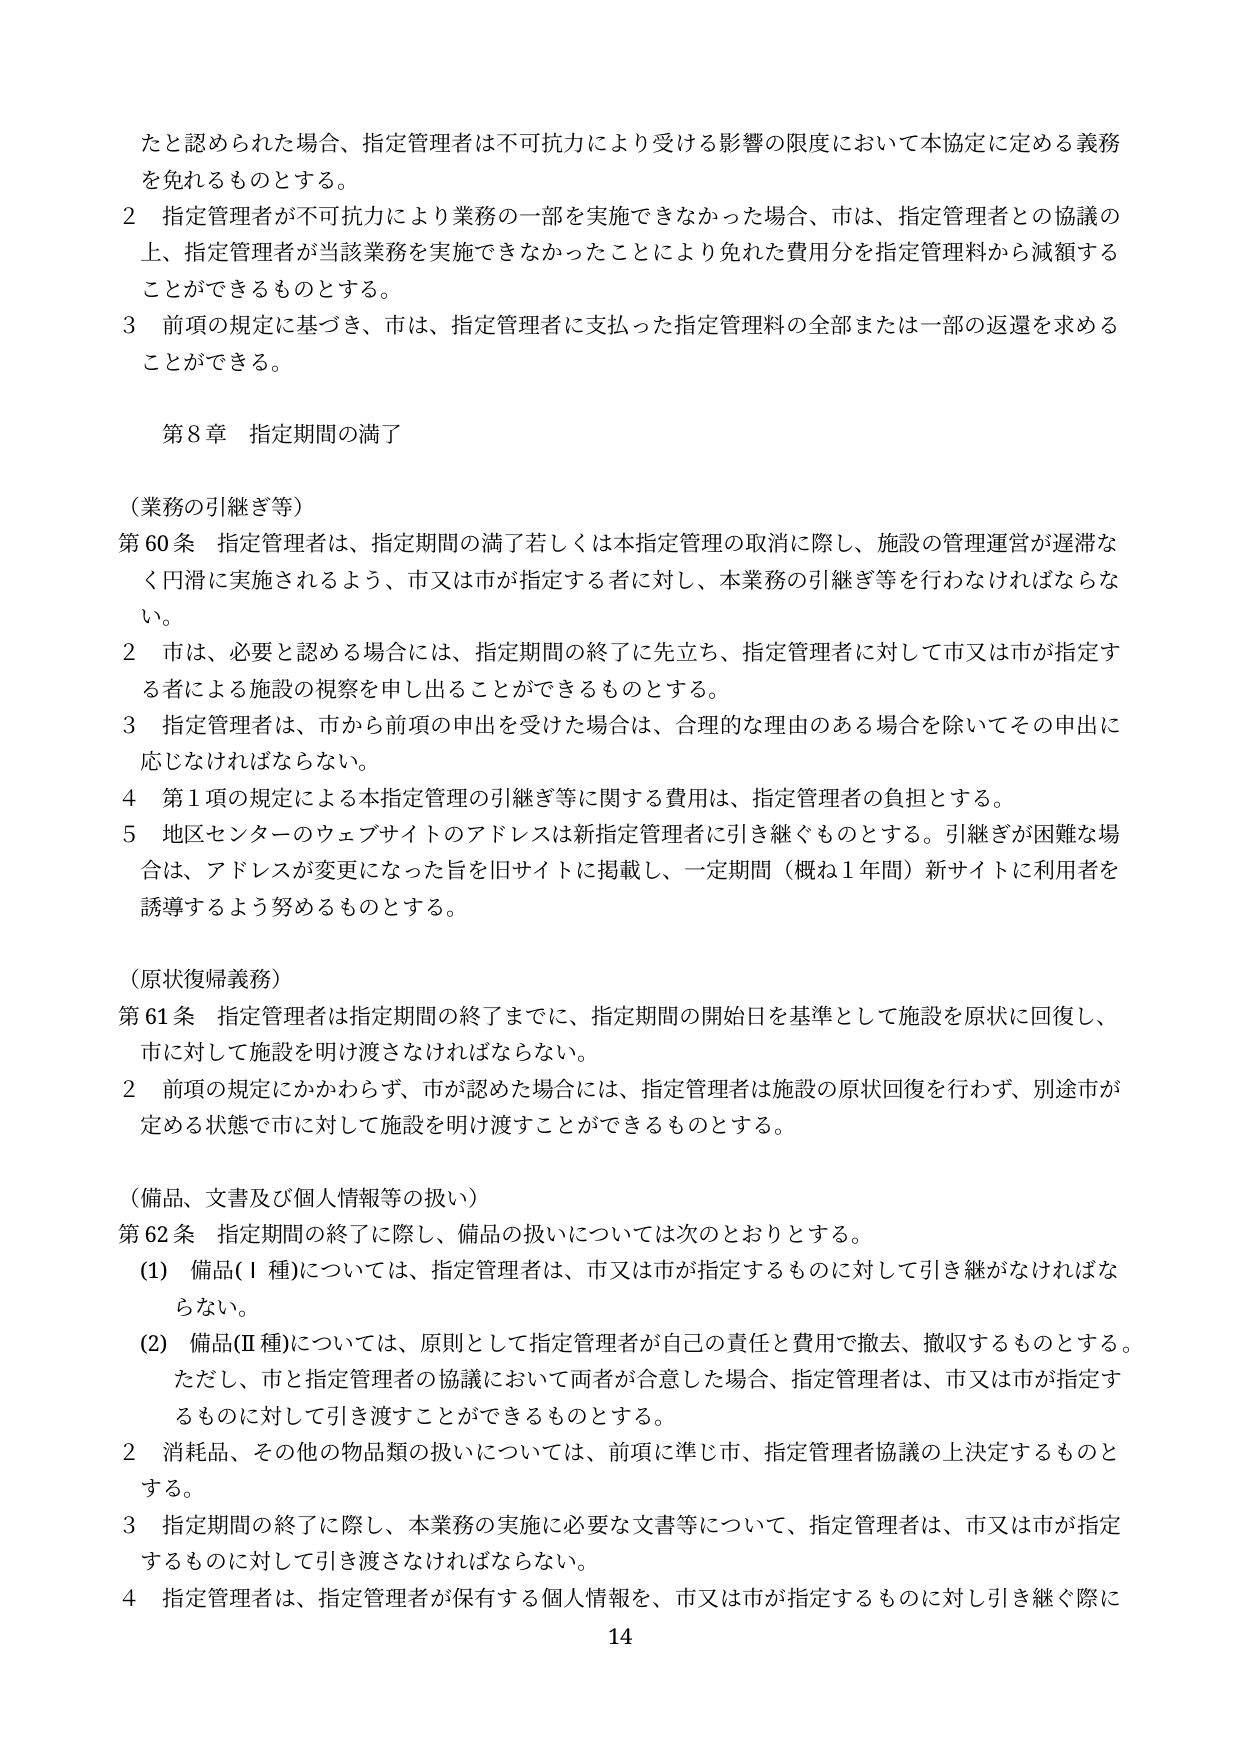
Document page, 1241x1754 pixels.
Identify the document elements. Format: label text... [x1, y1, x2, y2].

text ２ 市は、必要と認める場合には、指定期間の終了に先立ち、指定管理者に対して市又は市が指定する者による施設の視察を申し出ることができるものとする。 [118, 633, 1122, 706]
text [118, 124, 1122, 197]
text ３ 指定期間の終了に際し、本業務の実施に必要な文書等について、指定管理者は、市又は市が指定するものに対して引き渡さなければならない。 [118, 1506, 1122, 1578]
text ５ 地区センターのウェブサイトのアドレスは新指定管理者に引き継ぐものとする。引継ぎが困難な場合は、アドレスが変更になった旨を旧サイトに掲載し、一定期間（概ね１年間）新サイトに利用者を誘導するよう努めるものとする。 [118, 815, 1122, 924]
text （備品、文書及び個人情報等の扱い） [118, 1178, 1122, 1215]
text （原状復帰義務） [118, 960, 1122, 997]
text （業務の引継ぎ等） [118, 488, 1122, 524]
text ３ 前項の規定に基づき、市は、指定管理者に支払った指定管理料の全部または一部の返還を求めることができる。 [118, 306, 1122, 379]
text ３ 指定管理者は、市から前項の申出を受けた場合は、合理的な理由のある場合を除いてその申出に応じなければならない。 [118, 706, 1122, 778]
text 第８章 指定期間の満了 [118, 415, 1122, 451]
text (2) 備品(Ⅱ種)については、原則として指定管理者が自己の責任と費用で撤去、撤収するものとする。ただし、市と指定管理者の協議において両者が合意した場合、指定管理者は、市又は市が指定するものに対して引き渡すことができるものとする。 [140, 1324, 1122, 1433]
text ４ 第１項の規定による本指定管理の引継ぎ等に関する費用は、指定管理者の負担とする。 [118, 778, 1122, 815]
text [118, 1578, 1122, 1615]
text 第62条 指定期間の終了に際し、備品の扱いについては次のとおりとする。 [118, 1215, 1122, 1251]
text (1) 備品(Ⅰ種)については、指定管理者は、市又は市が指定するものに対して引き継がなければならない。 [140, 1251, 1122, 1324]
text 第60条 指定管理者は、指定期間の満了若しくは本指定管理の取消に際し、施設の管理運営が遅滞なく円滑に実施されるよう、市又は市が指定する者に対し、本業務の引継ぎ等を行わなければならない。 [118, 524, 1122, 633]
text 第61条 指定管理者は指定期間の終了までに、指定期間の開始日を基準として施設を原状に回復し、市に対して施設を明け渡さなければならない。 [118, 997, 1122, 1069]
text ２ 前項の規定にかかわらず、市が認めた場合には、指定管理者は施設の原状回復を行わず、別途市が定める状態で市に対して施設を明け渡すことができるものとする。 [118, 1069, 1122, 1142]
text ２ 指定管理者が不可抗力により業務の一部を実施できなかった場合、市は、指定管理者との協議の上、指定管理者が当該業務を実施できなかったことにより免れた費用分を指定管理料から減額することができるものとする。 [118, 197, 1122, 306]
text ２ 消耗品、その他の物品類の扱いについては、前項に準じ市、指定管理者協議の上決定するものとする。 [118, 1433, 1122, 1506]
